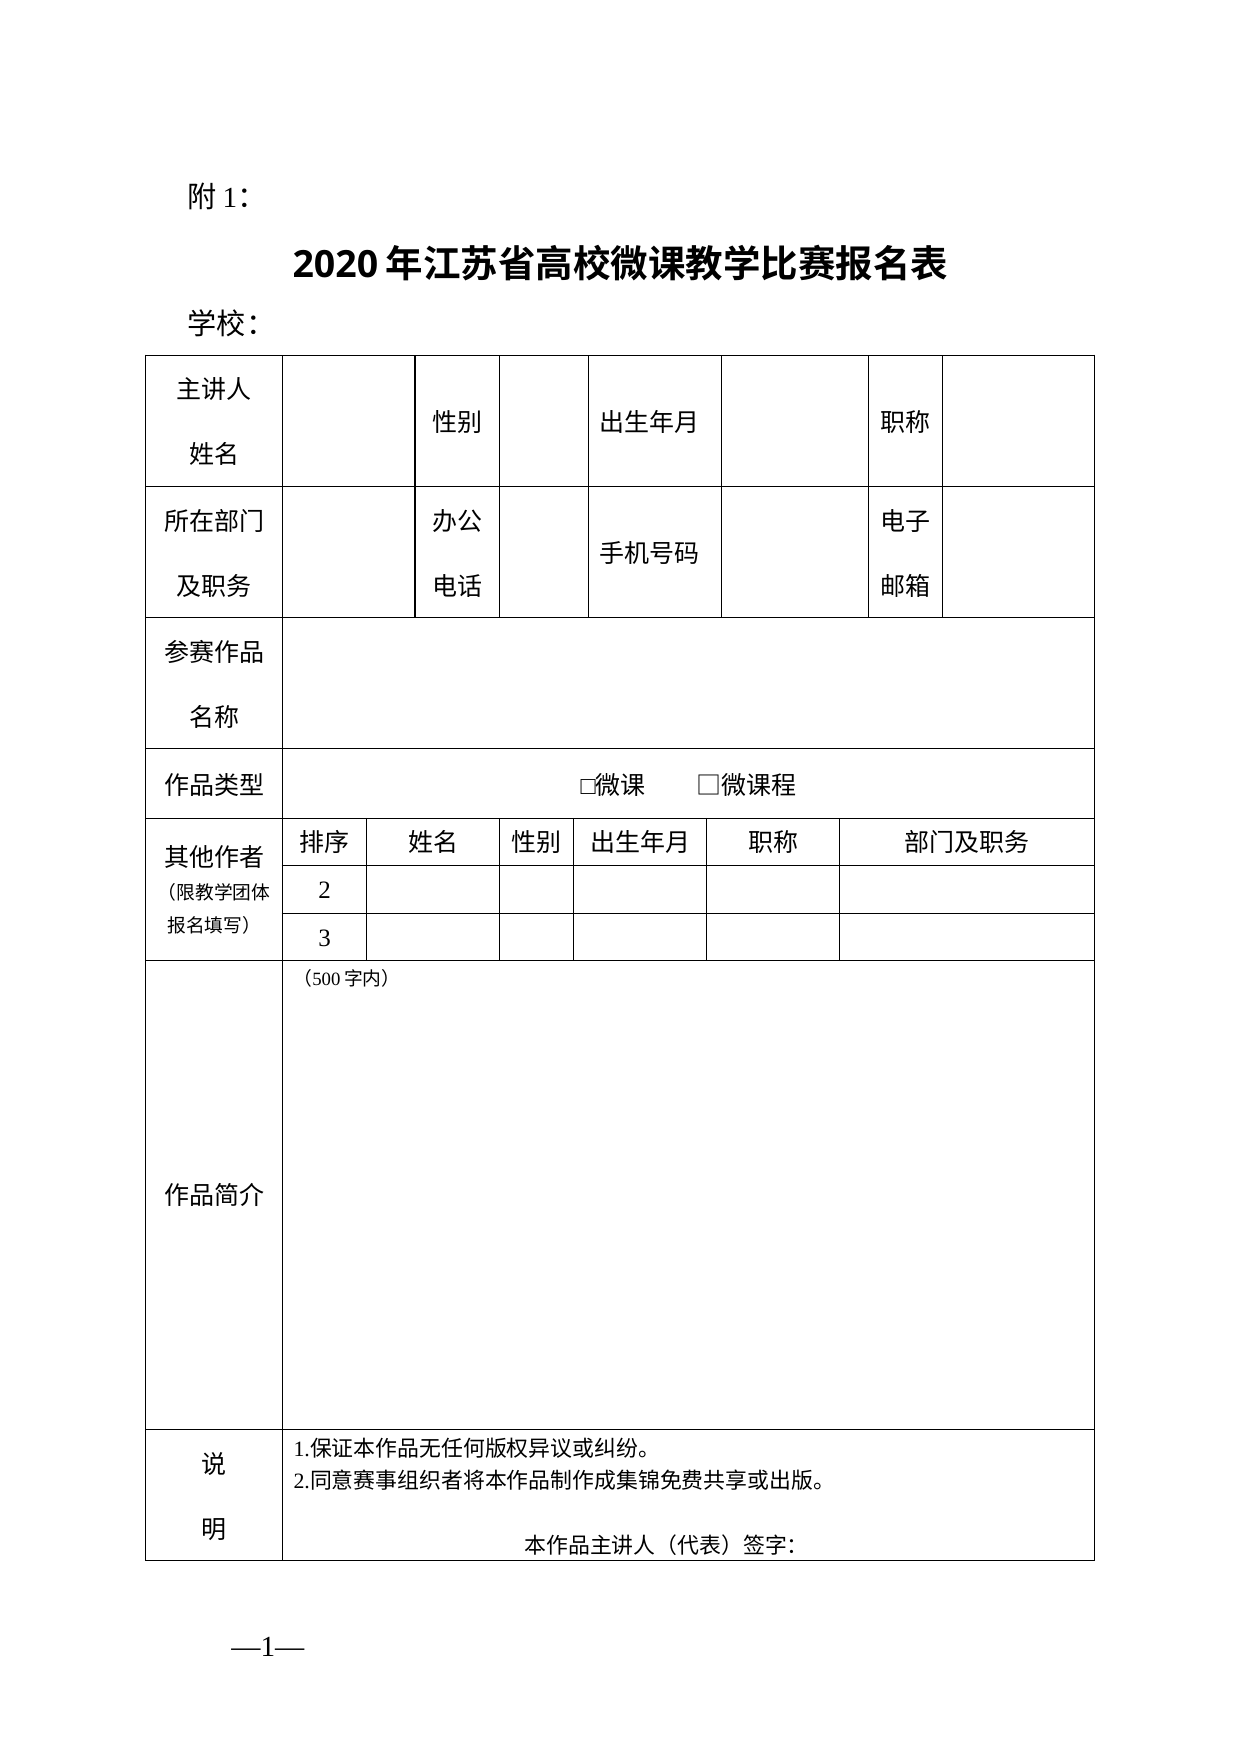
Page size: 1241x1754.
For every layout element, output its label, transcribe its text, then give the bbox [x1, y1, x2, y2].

table_cell [500, 866, 573, 912]
table_cell 办公电话 [416, 487, 499, 617]
text 附1： [187, 162, 1053, 227]
table_cell 3 [283, 914, 366, 960]
table_cell 其他作者（限教学团体报名填写） [146, 819, 282, 960]
table_cell [367, 914, 499, 960]
table_header 主讲人 姓名 [146, 356, 282, 486]
table_header 职称 [869, 356, 942, 486]
table_cell [367, 866, 499, 912]
table_cell [283, 487, 414, 617]
table_cell [722, 487, 868, 617]
table_cell [574, 866, 706, 912]
table_cell 电子邮箱 [869, 487, 942, 617]
table_cell 职称 [707, 819, 839, 865]
table_cell 作品类型 [146, 749, 282, 818]
table_cell [943, 487, 1094, 617]
table_cell 作品简介 [146, 961, 282, 1429]
table_cell [840, 866, 1094, 912]
table_cell 所在部门及职务 [146, 487, 282, 617]
table_header 出生年月 [589, 356, 721, 486]
table_cell [707, 914, 839, 960]
table_cell 性别 [500, 819, 573, 865]
table_cell 参赛作品名称 [146, 618, 282, 748]
table_header [283, 356, 414, 486]
table_cell 姓名 [367, 819, 499, 865]
table_cell [707, 866, 839, 912]
table_cell 出生年月 [574, 819, 706, 865]
table_cell [840, 914, 1094, 960]
text 2020年江苏省高校微课教学比赛报名表 [187, 227, 1053, 289]
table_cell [283, 1430, 1094, 1560]
table_header [943, 356, 1094, 486]
table_cell 排序 [283, 819, 366, 865]
table_cell [500, 487, 588, 617]
table_cell □微课 □微课程 [283, 749, 1094, 818]
text 学校： [187, 289, 1053, 354]
table_header [722, 356, 868, 486]
table_cell 部门及职务 [840, 819, 1094, 865]
table_cell 说 明 [146, 1430, 282, 1560]
table_cell [574, 914, 706, 960]
table_cell [500, 914, 573, 960]
table_cell 手机号码 [589, 487, 721, 617]
table_header [500, 356, 588, 486]
table_cell （500字内） [283, 961, 1094, 1429]
table_cell 2 [283, 866, 366, 912]
table_header 性别 [416, 356, 499, 486]
table_cell [283, 618, 1094, 748]
